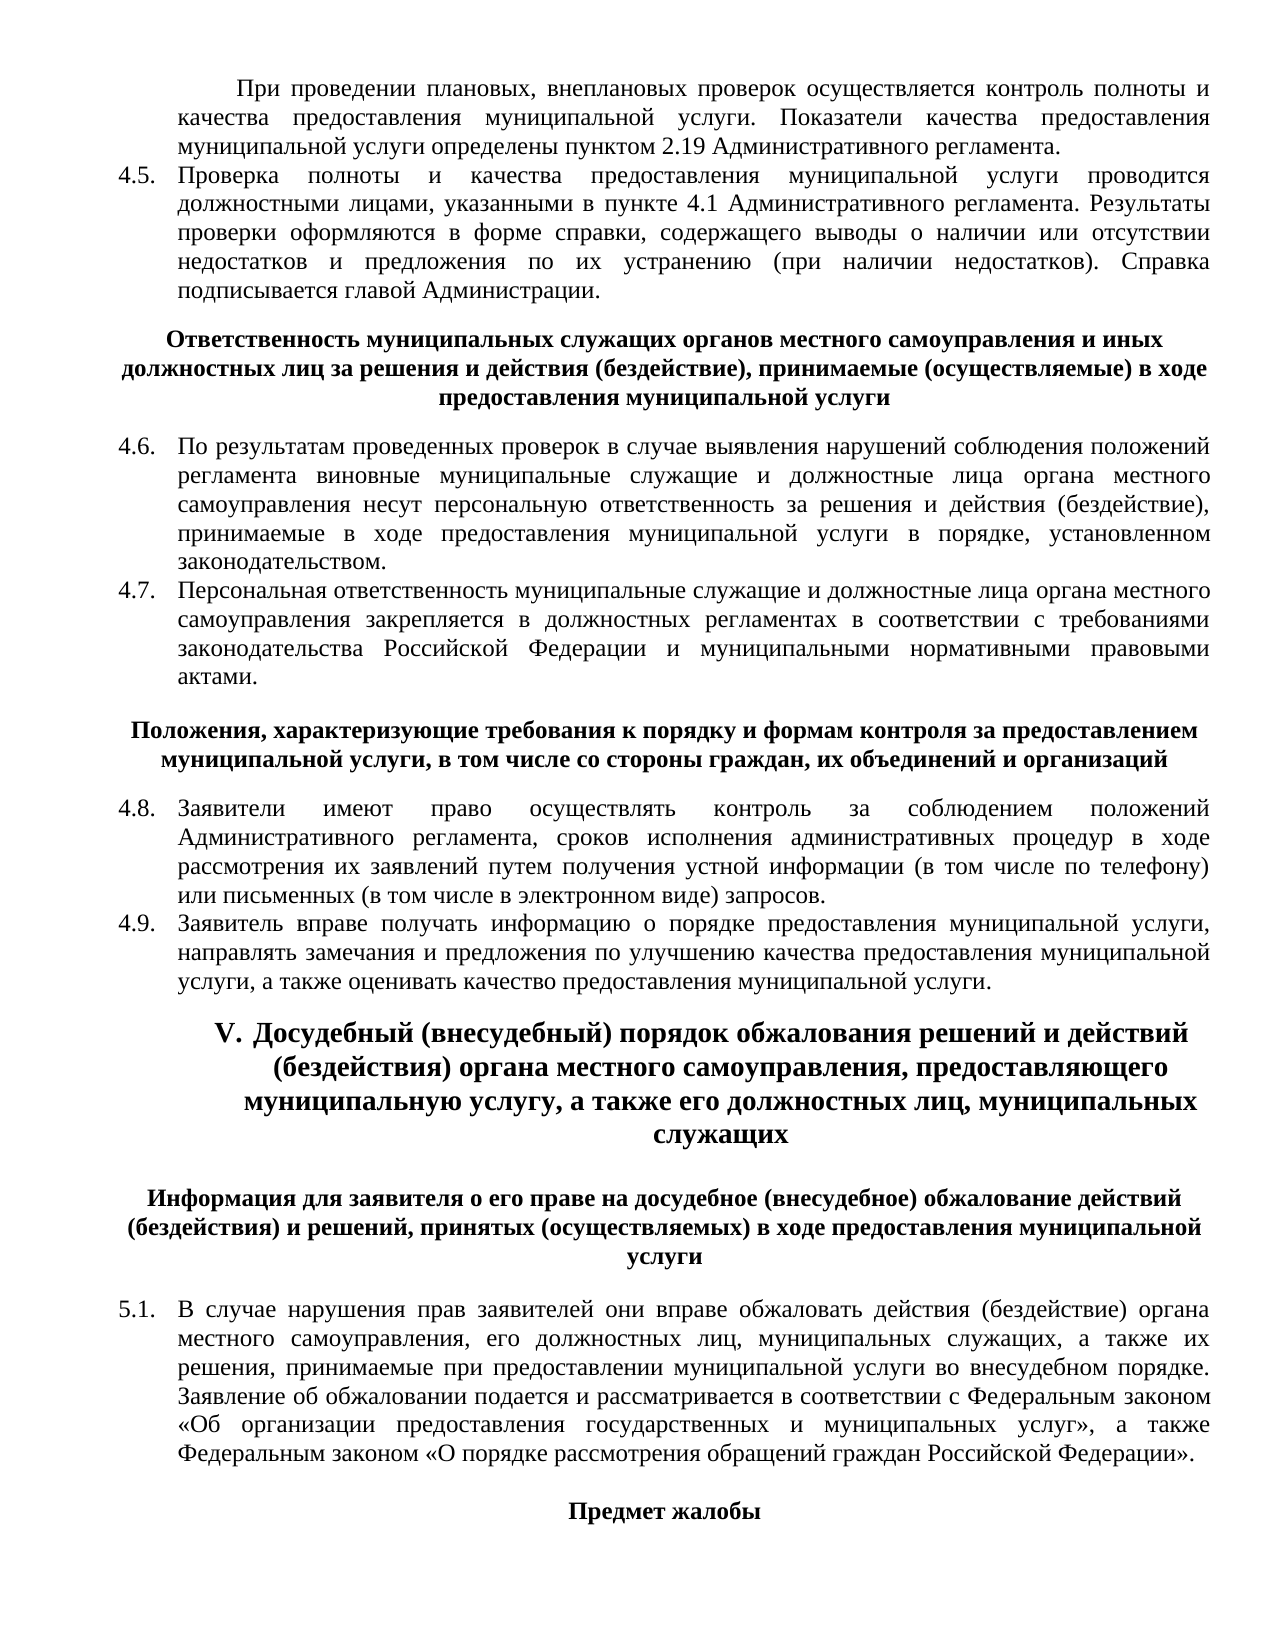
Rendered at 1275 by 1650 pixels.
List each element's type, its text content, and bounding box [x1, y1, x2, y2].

list Заявители имеют право осуществлять контроль за соблюдением положений Административного регламента, сроков исполнения административных процедур в ходе рассмотрения их заявлений путем получения устной информации (в том числе по телефону) или письменных (в том числе в электронном виде) запросов. [118, 793, 1211, 908]
text Информация для заявителя о его праве на досудебное (внесудебное) обжалование действий (бездействия) и решений, принятых (осуществляемых) в ходе предоставления муниципальной услуги [118, 1183, 1211, 1269]
list Проверка полноты и качества предоставления муниципальной услуги проводится должностными лицами, указанными в пункте 4.1 Административного регламента. Результаты проверки оформляются в форме справки, содержащего выводы о наличии или отсутствии недостатков и предложения по их устранению (при наличии недостатков). Справка подписывается главой Администрации. [118, 160, 1211, 303]
list В случае нарушения прав заявителей они вправе обжаловать действия (бездействие) органа местного самоуправления, его должностных лиц, муниципальных служащих, а также их решения, принимаемые при предоставлении муниципальной услуги во внесудебном порядке. Заявление об обжаловании подается и рассматривается в соответствии с Федеральным законом «Об организации предоставления государственных и муниципальных услуг», а также Федеральным законом «О порядке рассмотрения обращений граждан Российской Федерации». [118, 1294, 1211, 1467]
list Персональная ответственность муниципальные служащие и должностные лица органа местного самоуправления закрепляется в должностных регламентах в соответствии с требованиями законодательства Российской Федерации и муниципальными нормативными правовыми актами. [118, 575, 1211, 690]
list Заявитель вправе получать информацию о порядке предоставления муниципальной услуги, направлять замечания и предложения по улучшению качества предоставления муниципальной услуги, а также оценивать качество предоставления муниципальной услуги. [118, 908, 1211, 995]
text Положения, характеризующие требования к порядку и формам контроля за предоставлением муниципальной услуги, в том числе со стороны граждан, их объединений и организаций [118, 715, 1211, 773]
text Ответственность муниципальных служащих органов местного самоуправления и иных должностных лиц за решения и действия (бездействие), принимаемые (осуществляемые) в ходе предоставления муниципальной услуги [118, 324, 1211, 411]
text Предмет жалобы [118, 1496, 1211, 1524]
list Досудебный (внесудебный) порядок обжалования решений и действий (бездействия) органа местного самоуправления, предоставляющего муниципальную услугу, а также его должностных лиц, муниципальных служащих [192, 1016, 1211, 1150]
list По результатам проведенных проверок в случае выявления нарушений соблюдения положений регламента виновные муниципальные служащие и должностные лица органа местного самоуправления несут персональную ответственность за решения и действия (бездействие), принимаемые в ходе предоставления муниципальной услуги в порядке, установленном законодательством. [118, 431, 1211, 575]
text При проведении плановых, внеплановых проверок осуществляется контроль полноты и качества предоставления муниципальной услуги. Показатели качества предоставления муниципальной услуги определены пунктом 2.19 Административного регламента. [177, 73, 1211, 160]
